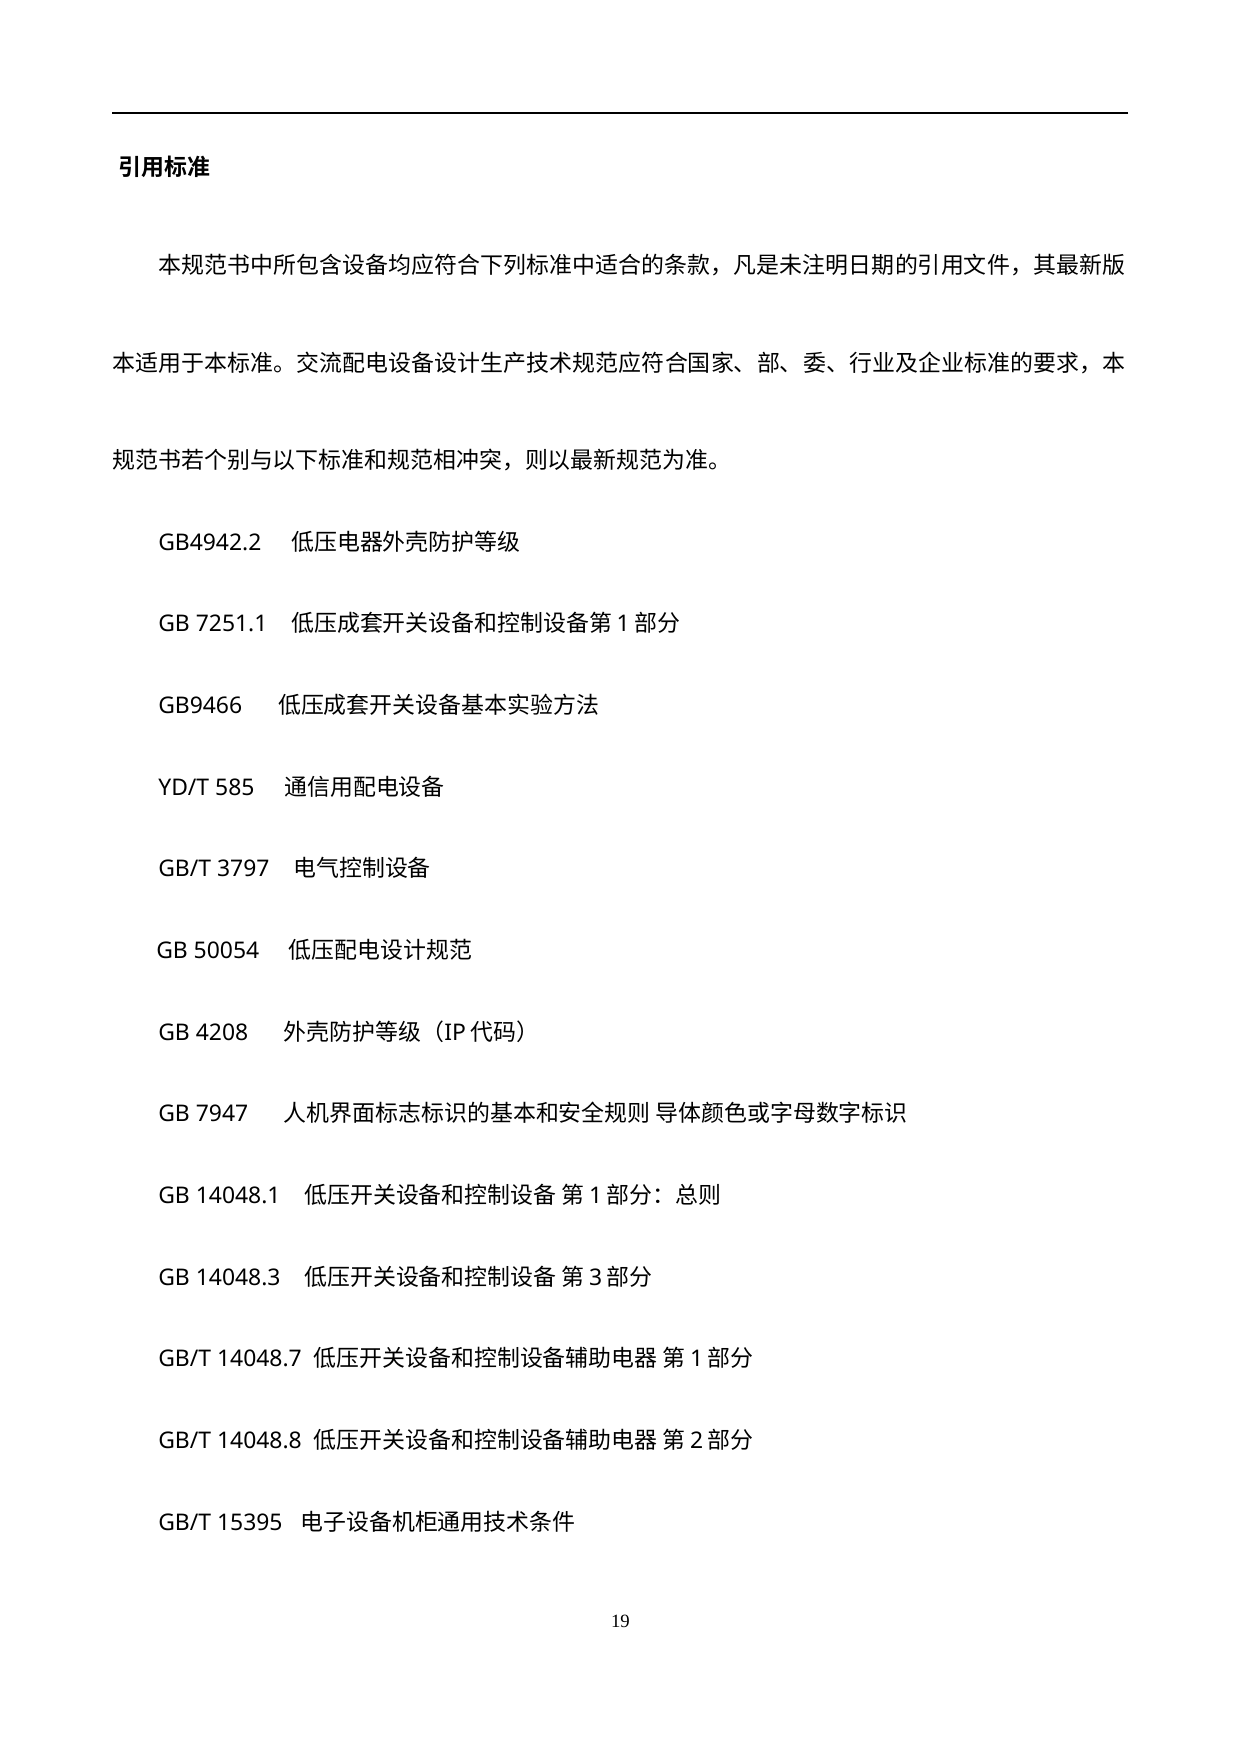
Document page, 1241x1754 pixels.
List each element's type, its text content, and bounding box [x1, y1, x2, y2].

text GB 14048.1 低压开关设备和控制设备 第1部分：总则 [112, 1161, 1128, 1226]
text GB 14048.3 低压开关设备和控制设备 第3部分 [112, 1243, 1128, 1308]
text GB/T 3797 电气控制设备 [112, 834, 1128, 899]
text GB 50054 低压配电设计规范 [112, 916, 1128, 981]
subtitle 引用标准 [118, 133, 1128, 198]
text YD/T 585 通信用配电设备 [112, 753, 1128, 818]
text 本规范书中所包含设备均应符合下列标准中适合的条款，凡是未注明日期的引用文件，其最新版本适用于本标准。交流配电设备设计生产技术规范应符合国家、部、委、行业及企业标准的要求，本规范书若个别与以下标准和规范相冲突，则以最新规范为准。 [112, 231, 1128, 491]
text GB/T 15395 电子设备机柜通用技术条件 [112, 1488, 1128, 1553]
text GB 7251.1 低压成套开关设备和控制设备第1部分 [112, 589, 1128, 654]
text GB/T 14048.7 低压开关设备和控制设备辅助电器 第1部分 [112, 1324, 1128, 1389]
text GB/T 14048.8 低压开关设备和控制设备辅助电器 第2部分 [112, 1406, 1128, 1471]
text GB9466 低压成套开关设备基本实验方法 [112, 671, 1128, 736]
text GB 4208 外壳防护等级（IP代码） [112, 998, 1128, 1063]
text GB 7947 人机界面标志标识的基本和安全规则 导体颜色或字母数字标识 [112, 1079, 1128, 1144]
text GB4942.2 低压电器外壳防护等级 [112, 508, 1128, 573]
